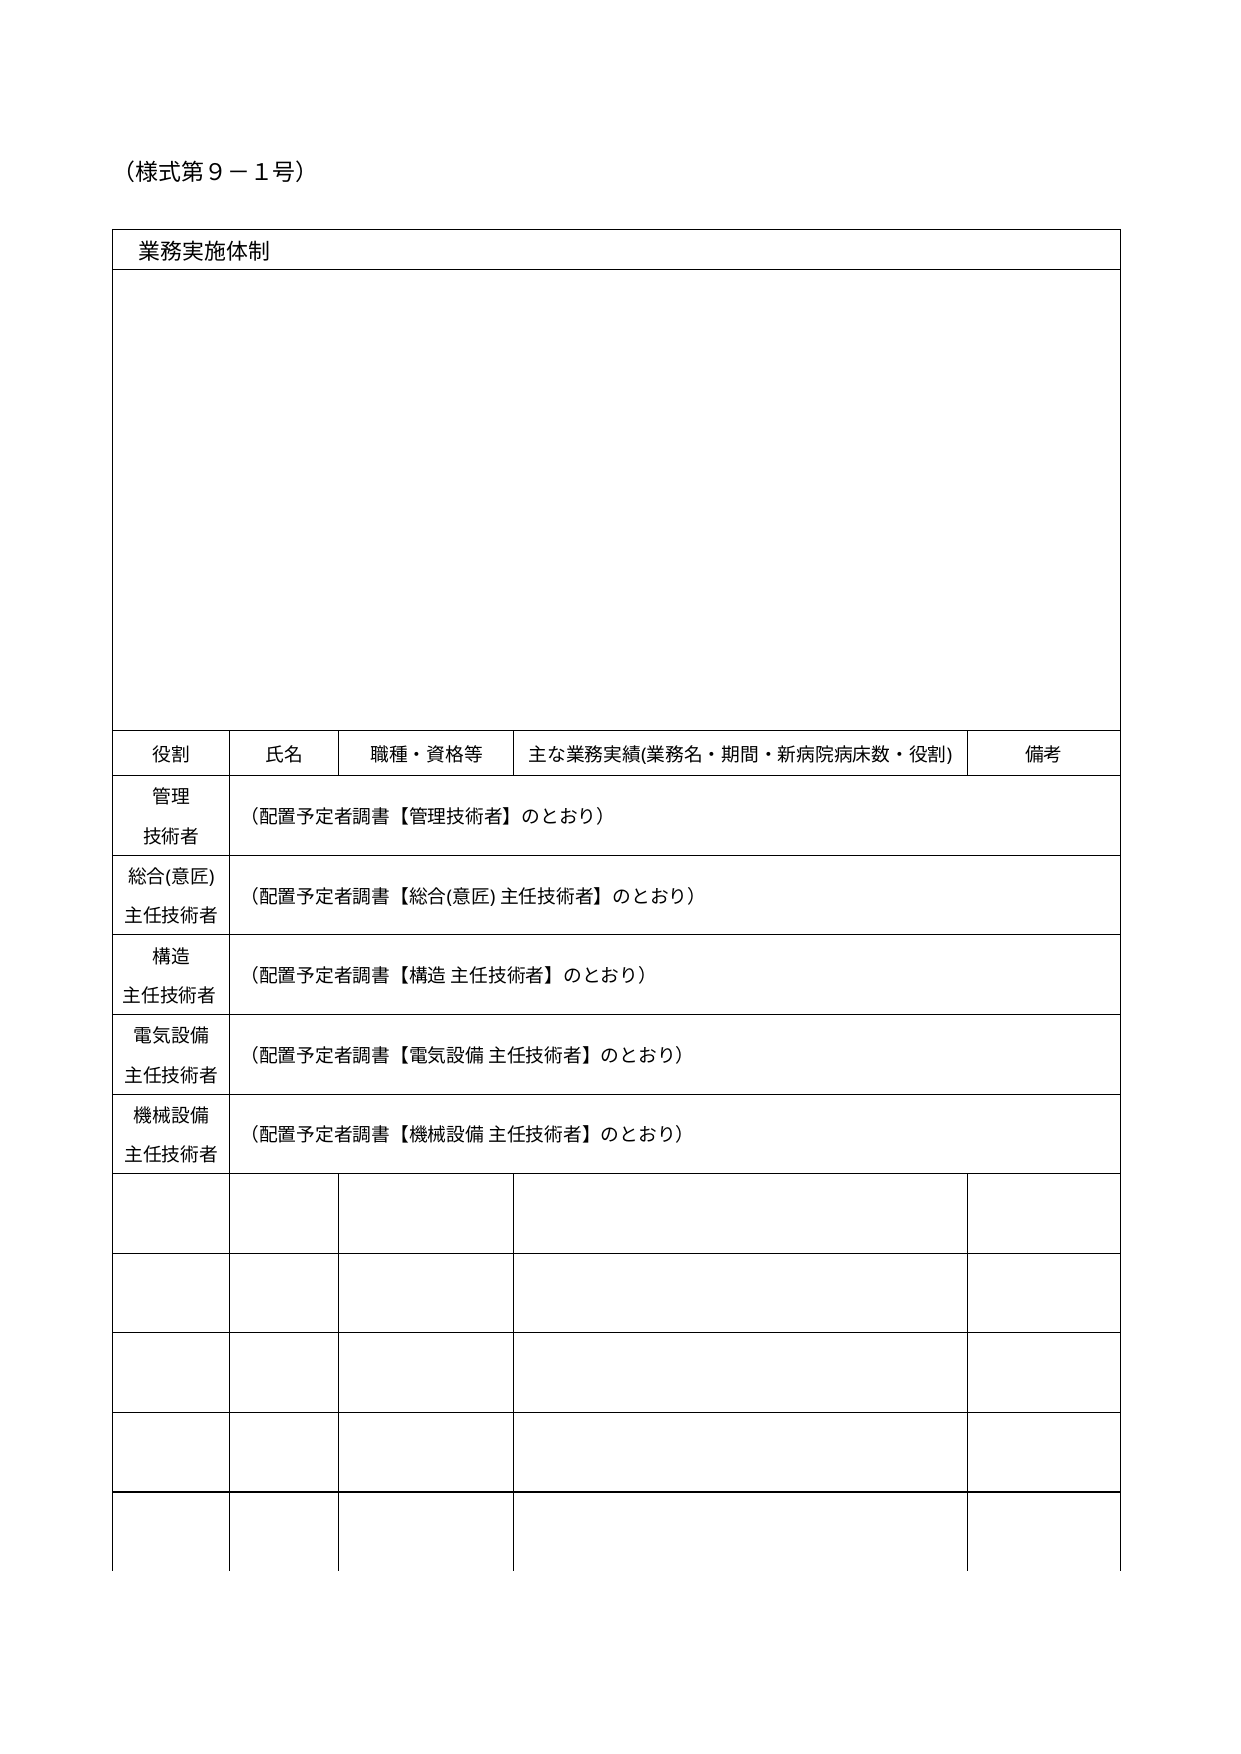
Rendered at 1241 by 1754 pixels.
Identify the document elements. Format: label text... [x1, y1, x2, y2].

table_cell [514, 1174, 967, 1253]
table_cell [339, 1174, 513, 1253]
table_cell [113, 1174, 229, 1253]
table_cell 電気設備 主任技術者 [113, 1015, 229, 1093]
table_cell 役割 [113, 731, 229, 775]
table_cell 備考 [968, 731, 1120, 775]
table_cell [339, 1333, 513, 1412]
table_cell [968, 1413, 1120, 1491]
table_cell [230, 1254, 338, 1332]
table_cell [968, 1174, 1120, 1253]
table_cell [514, 1333, 967, 1412]
table_cell [968, 1254, 1120, 1332]
table_header 業務実施体制 [113, 230, 1120, 269]
table_cell [230, 1493, 338, 1571]
table_cell [514, 1254, 967, 1332]
table_cell [968, 1493, 1120, 1571]
table_cell [113, 1493, 229, 1571]
table_cell （配置予定者調書【電気設備 主任技術者】のとおり） [230, 1015, 1120, 1093]
table_cell （配置予定者調書【総合(意匠) 主任技術者】のとおり） [230, 856, 1120, 934]
table_cell [230, 1413, 338, 1491]
table_cell （配置予定者調書【管理技術者】のとおり） [230, 776, 1120, 855]
table_cell 氏名 [230, 731, 338, 775]
table_cell [230, 1333, 338, 1412]
table_cell 構造 主任技術者 [113, 935, 229, 1014]
table_cell （配置予定者調書【構造 主任技術者】のとおり） [230, 935, 1120, 1014]
table_cell [339, 1493, 513, 1571]
table_cell [514, 1493, 967, 1571]
table_cell 主な業務実績(業務名・期間・新病院病床数・役割) [514, 731, 967, 775]
table_cell [113, 270, 1120, 730]
table_cell [113, 1254, 229, 1332]
table_cell （配置予定者調書【機械設備 主任技術者】のとおり） [230, 1095, 1120, 1173]
table_cell [113, 1333, 229, 1412]
table_cell 機械設備 主任技術者 [113, 1095, 229, 1173]
table_cell [514, 1413, 967, 1491]
text （様式第９－１号） [112, 150, 1137, 190]
table_cell [339, 1254, 513, 1332]
table_cell 職種・資格等 [339, 731, 513, 775]
table_cell [113, 1413, 229, 1491]
table_cell 管理 技術者 [113, 776, 229, 855]
table_cell [230, 1174, 338, 1253]
table_cell [339, 1413, 513, 1491]
table_cell [968, 1333, 1120, 1412]
table_cell 総合(意匠) 主任技術者 [113, 856, 229, 934]
